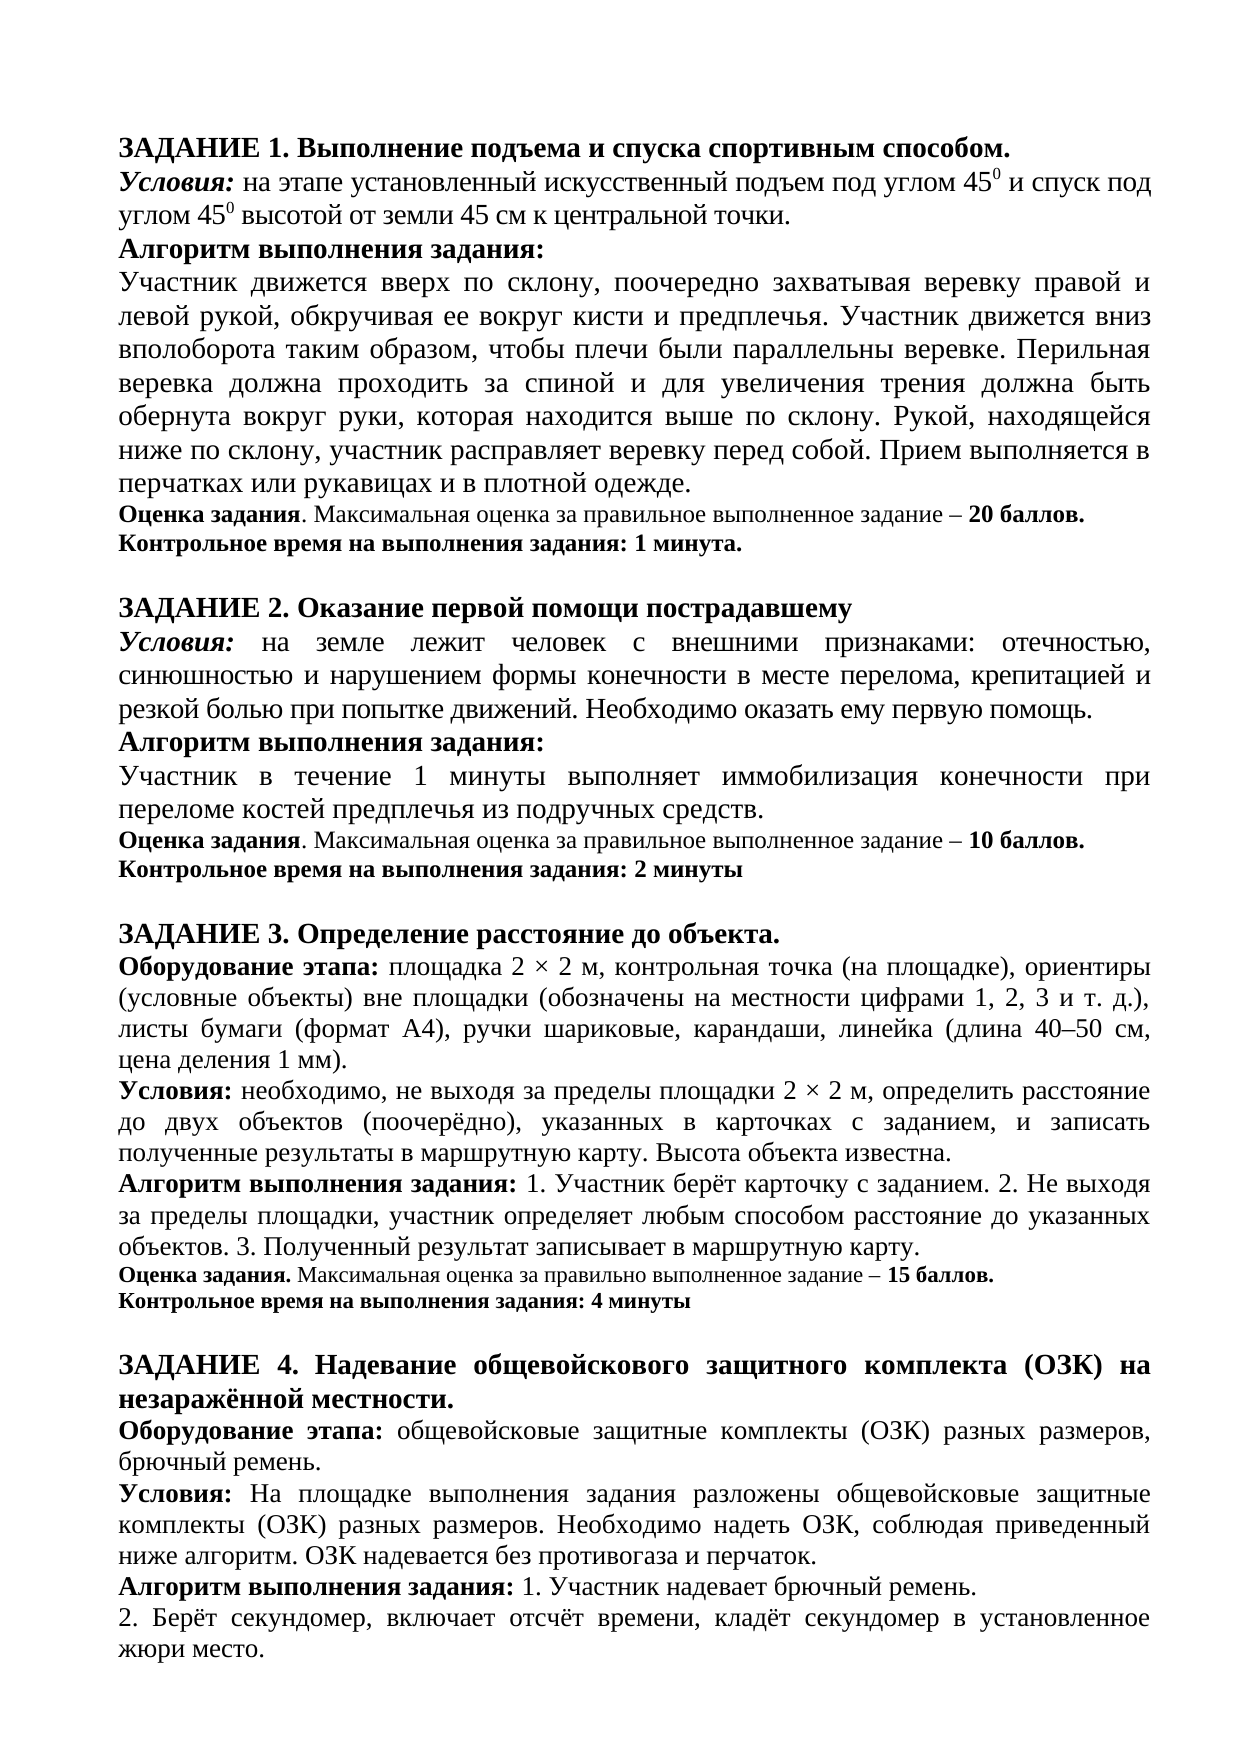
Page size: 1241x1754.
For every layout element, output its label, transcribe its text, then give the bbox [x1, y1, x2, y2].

text Оборудование этапа: общевойсковые защитные комплекты (ОЗК) разных размеров, брючный ремень. [118, 1414, 1152, 1477]
text ЗАДАНИЕ 1. Выполнение подъема и спуска спортивным способом. [118, 130, 1152, 164]
text Оценка задания. Максимальная оценка за правильное выполненное задание – 10 баллов. [118, 825, 1152, 854]
text Условия: на земле лежит человек с внешними признаками: отечностью, синюшностью и нарушением формы конечности в месте перелома, крепитацией и резкой болью при попытке движений. Необходимо оказать ему первую помощь. [118, 624, 1152, 724]
text Условия: необходимо, не выходя за пределы площадки 2 × 2 м, определить расстояние до двух объектов (поочерёдно), указанных в карточках с заданием, и записать полученные результаты в маршрутную карту. Высота объекта известна. [118, 1074, 1152, 1168]
text Условия: на этапе установленный искусственный подъем под углом 450 и спуск под углом 450 высотой от земли 45 см к центральной точки. [118, 164, 1152, 231]
text Участник в течение 1 минуты выполняет иммобилизация конечности при переломе костей предплечья из подручных средств. [118, 758, 1152, 825]
text Оценка задания. Максимальная оценка за правильно выполненное задание – 15 баллов. [118, 1261, 1152, 1287]
text Контрольное время на выполнения задания: 4 минуты [118, 1287, 1152, 1314]
text Оборудование этапа: площадка 2 × 2 м, контрольная точка (на площадке), ориентиры (условные объекты) вне площадки (обозначены на местности цифрами 1, 2, 3 и т. д.), листы бумаги (формат А4), ручки шариковые, карандаши, линейка (длина 40–50 см, цена деления 1 мм). [118, 949, 1152, 1074]
text ЗАДАНИЕ 3. Определение расстояние до объекта. [118, 916, 1152, 949]
text Алгоритм выполнения задания: 1. Участник берёт карточку с заданием. 2. Не выходя за пределы площадки, участник определяет любым способом расстояние до указанных объектов. 3. Полученный результат записывает в маршрутную карту. [118, 1168, 1152, 1261]
text ЗАДАНИЕ 2. Оказание первой помощи пострадавшему [118, 590, 1152, 624]
text Контрольное время на выполнения задания: 1 минута. [118, 528, 1152, 557]
text Участник движется вверх по склону, поочередно захватывая веревку правой и левой рукой, обкручивая ее вокруг кисти и предплечья. Участник движется вниз вполоборота таким образом, чтобы плечи были параллельны веревке. Перильная веревка должна проходить за спиной и для увеличения трения должна быть обернута вокруг руки, которая находится выше по склону. Рукой, находящейся ниже по склону, участник расправляет веревку перед собой. Прием выполняется в перчатках или рукавицах и в плотной одежде. [118, 264, 1152, 499]
text Контрольное время на выполнения задания: 2 минуты [118, 854, 1152, 882]
text Алгоритм выполнения задания: [118, 724, 1152, 758]
text Оценка задания. Максимальная оценка за правильное выполненное задание – 20 баллов. [118, 499, 1152, 528]
text ЗАДАНИЕ 4. Надевание общевойскового защитного комплекта (ОЗК) на незаражённой местности. [118, 1347, 1152, 1414]
text Условия: На площадке выполнения задания разложены общевойсковые защитные комплекты (ОЗК) разных размеров. Необходимо надеть ОЗК, соблюдая приведенный ниже алгоритм. ОЗК надевается без противогаза и перчаток. [118, 1477, 1152, 1570]
text 2. Берёт секундомер, включает отсчёт времени, кладёт секундомер в установленное жюри место. [118, 1601, 1152, 1663]
text Алгоритм выполнения задания: 1. Участник надевает брючный ремень. [118, 1570, 1152, 1601]
text Алгоритм выполнения задания: [118, 231, 1152, 264]
